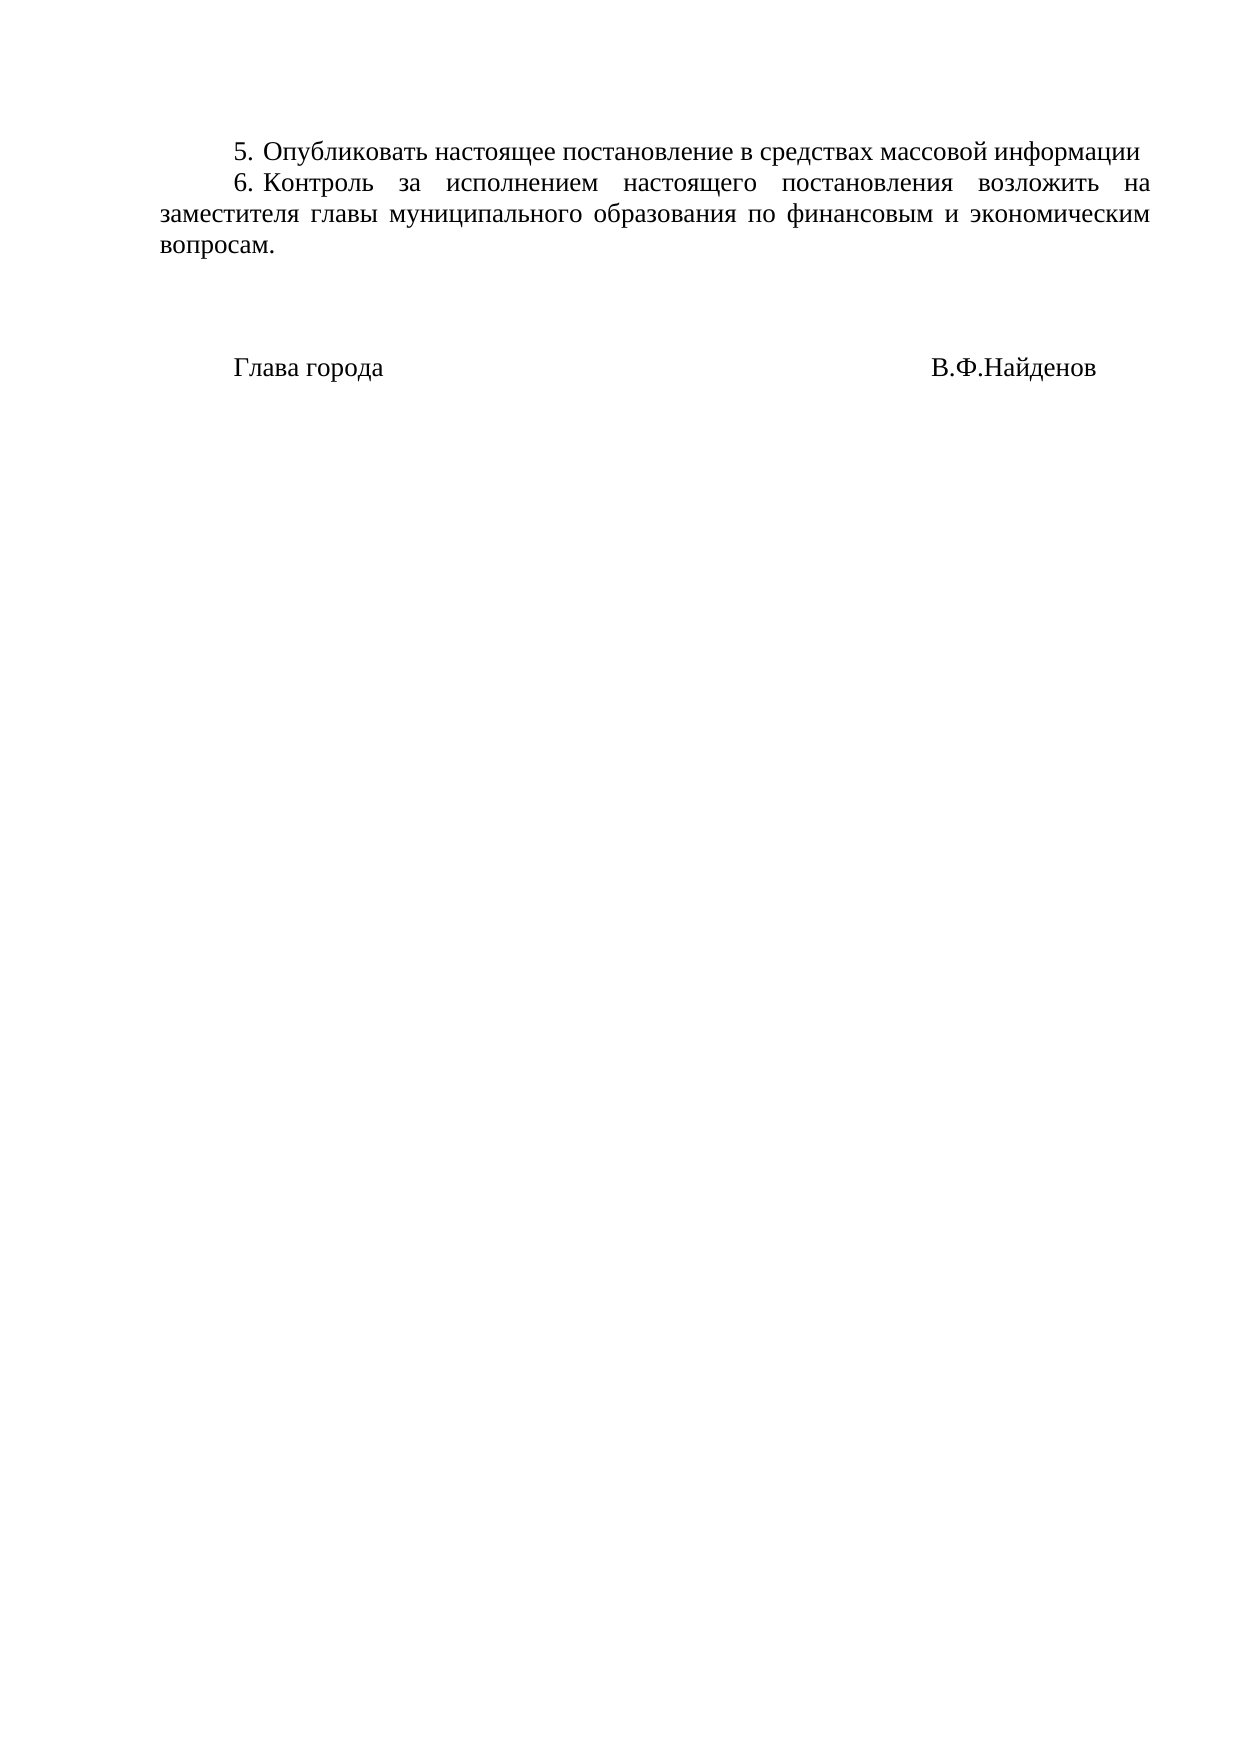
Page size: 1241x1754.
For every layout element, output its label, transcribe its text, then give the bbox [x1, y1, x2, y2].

text Глава города В.Ф.Найденов [159, 351, 1152, 382]
list Опубликовать настоящее постановление в средствах массовой информации [233, 135, 1152, 166]
list Контроль за исполнением настоящего постановления возложить на заместителя главы муниципального образования по финансовым и экономическим вопросам. [159, 166, 1152, 259]
